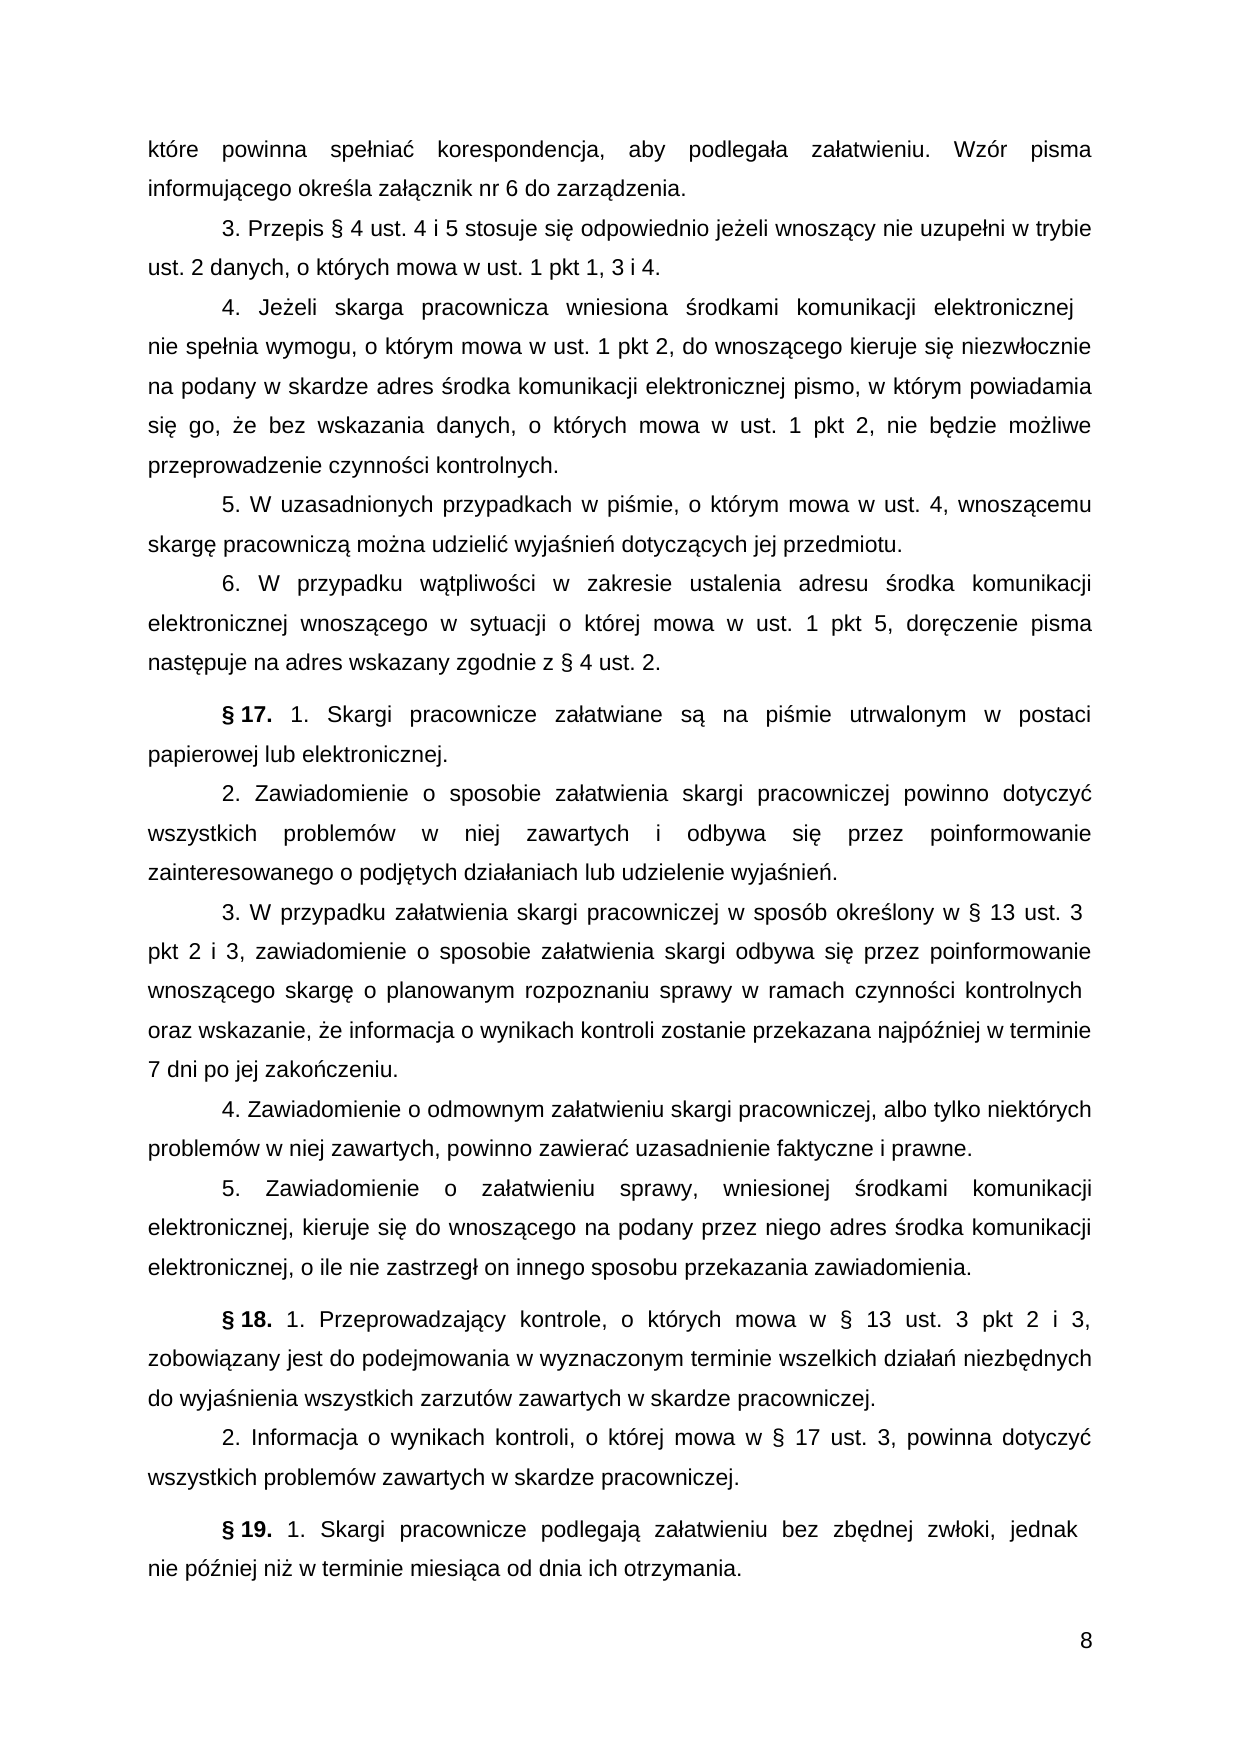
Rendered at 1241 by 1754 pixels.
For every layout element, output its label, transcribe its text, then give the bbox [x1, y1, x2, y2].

subtitle 5. Zawiadomienie o załatwieniu sprawy, wniesionej środkami komunikacji elektronicznej, kieruje się do wnoszącego na podany przez niego adres środka komunikacji elektronicznej, o ile nie zastrzegł on innego sposobu przekazania zawiadomienia. [148, 1175, 1092, 1280]
subtitle 2. Informacja o wynikach kontroli, o której mowa w § 17 ust. 3, powinna dotyczyć wszystkich problemów zawartych w skardze pracowniczej. [148, 1424, 1092, 1490]
subtitle § 18. 1. Przeprowadzający kontrole, o których mowa w § 13 ust. 3 pkt 2 i 3, zobowiązany jest do podejmowania w wyznaczonym terminie wszelkich działań niezbędnych do wyjaśnienia wszystkich zarzutów zawartych w skardze pracowniczej. [148, 1306, 1092, 1411]
subtitle 3. Przepis § 4 ust. 4 i 5 stosuje się odpowiednio jeżeli wnoszący nie uzupełni w trybie ust. 2 danych, o których mowa w ust. 1 pkt 1, 3 i 4. [148, 215, 1092, 281]
subtitle 4. Jeżeli skarga pracownicza wniesiona środkami komunikacji elektronicznej nie spełnia wymogu, o którym mowa w ust. 1 pkt 2, do wnoszącego kieruje się niezwłocznie na podany w skardze adres środka komunikacji elektronicznej pismo, w którym powiadamia się go, że bez wskazania danych, o których mowa w ust. 1 pkt 2, nie będzie możliwe przeprowadzenie czynności kontrolnych. [148, 294, 1092, 478]
subtitle § 19. 1. Skargi pracownicze podlegają załatwieniu bez zbędnej zwłoki, jednak nie później niż w terminie miesiąca od dnia ich otrzymania. [148, 1516, 1092, 1581]
subtitle 3. W przypadku załatwienia skargi pracowniczej w sposób określony w § 13 ust. 3 pkt 2 i 3, zawiadomienie o sposobie załatwienia skargi odbywa się przez poinformowanie wnoszącego skargę o planowanym rozpoznaniu sprawy w ramach czynności kontrolnych oraz wskazanie, że informacja o wynikach kontroli zostanie przekazana najpóźniej w terminie 7 dni po jej zakończeniu. [148, 898, 1092, 1083]
subtitle 6. W przypadku wątpliwości w zakresie ustalenia adresu środka komunikacji elektronicznej wnoszącego w sytuacji o której mowa w ust. 1 pkt 5, doręczenie pisma następuje na adres wskazany zgodnie z § 4 ust. 2. [148, 570, 1092, 675]
subtitle 4. Zawiadomienie o odmownym załatwieniu skargi pracowniczej, albo tylko niektórych problemów w niej zawartych, powinno zawierać uzasadnienie faktyczne i prawne. [148, 1096, 1092, 1162]
subtitle § 17. 1. Skargi pracownicze załatwiane są na piśmie utrwalonym w postaci papierowej lub elektronicznej. [148, 701, 1092, 767]
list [148, 136, 1092, 202]
subtitle 5. W uzasadnionych przypadkach w piśmie, o którym mowa w ust. 4, wnoszącemu skargę pracowniczą można udzielić wyjaśnień dotyczących jej przedmiotu. [148, 491, 1092, 557]
subtitle 2. Zawiadomienie o sposobie załatwienia skargi pracowniczej powinno dotyczyć wszystkich problemów w niej zawartych i odbywa się przez poinformowanie zainteresowanego o podjętych działaniach lub udzielenie wyjaśnień. [148, 780, 1092, 885]
